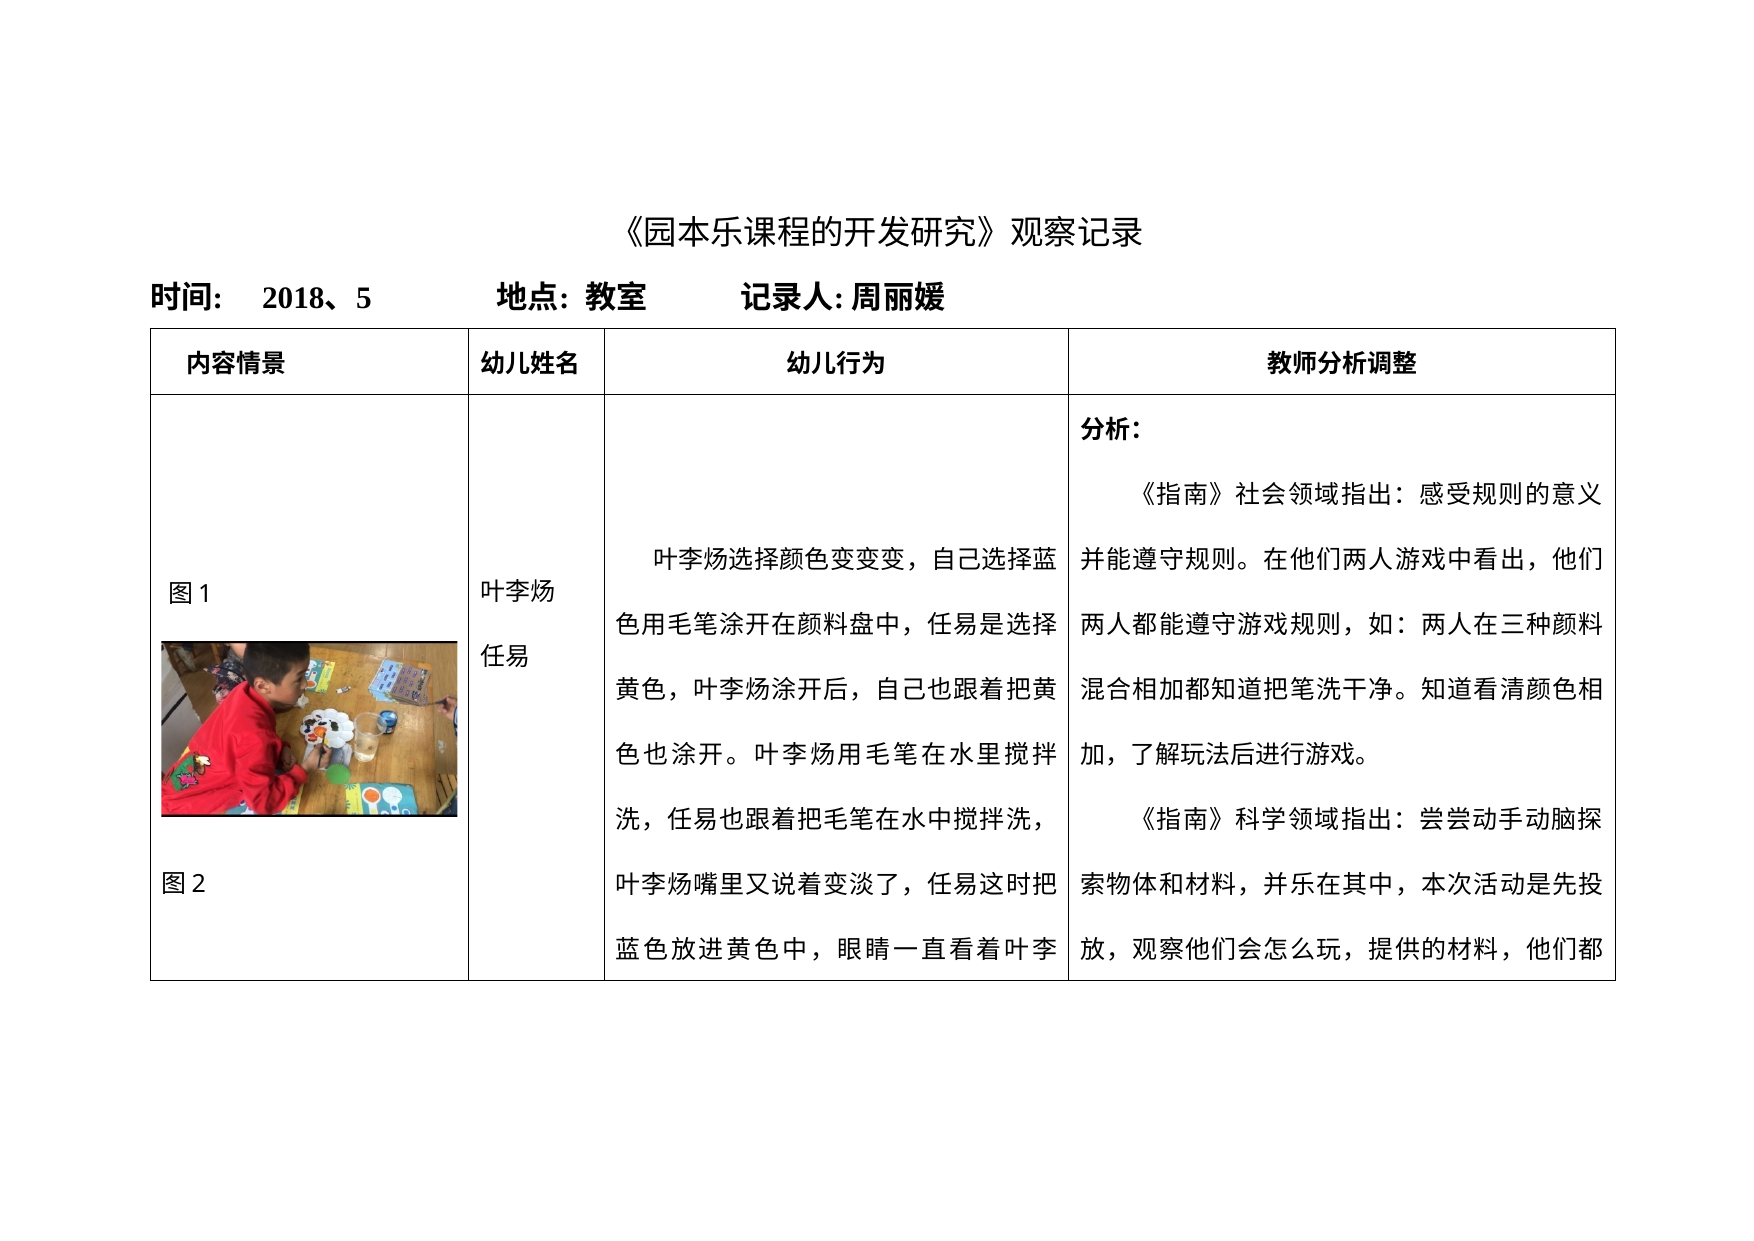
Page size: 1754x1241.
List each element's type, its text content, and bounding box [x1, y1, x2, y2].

table_cell 图1 图2 [151, 395, 468, 980]
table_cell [605, 395, 1068, 980]
table_header 教师分析调整 [1069, 329, 1615, 394]
text 《园本乐课程的开发研究》观察记录 [150, 198, 1604, 263]
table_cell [1069, 395, 1615, 980]
table_header 内容情景 [151, 329, 468, 394]
table_header 幼儿行为 [605, 329, 1068, 394]
picture [161, 641, 458, 817]
text 时间: 2018、5 地点: 教室 记录人: 周丽媛 [150, 263, 1604, 328]
table_cell 叶李炀 任易 [469, 395, 604, 980]
table_header 幼儿姓名 [469, 329, 604, 394]
